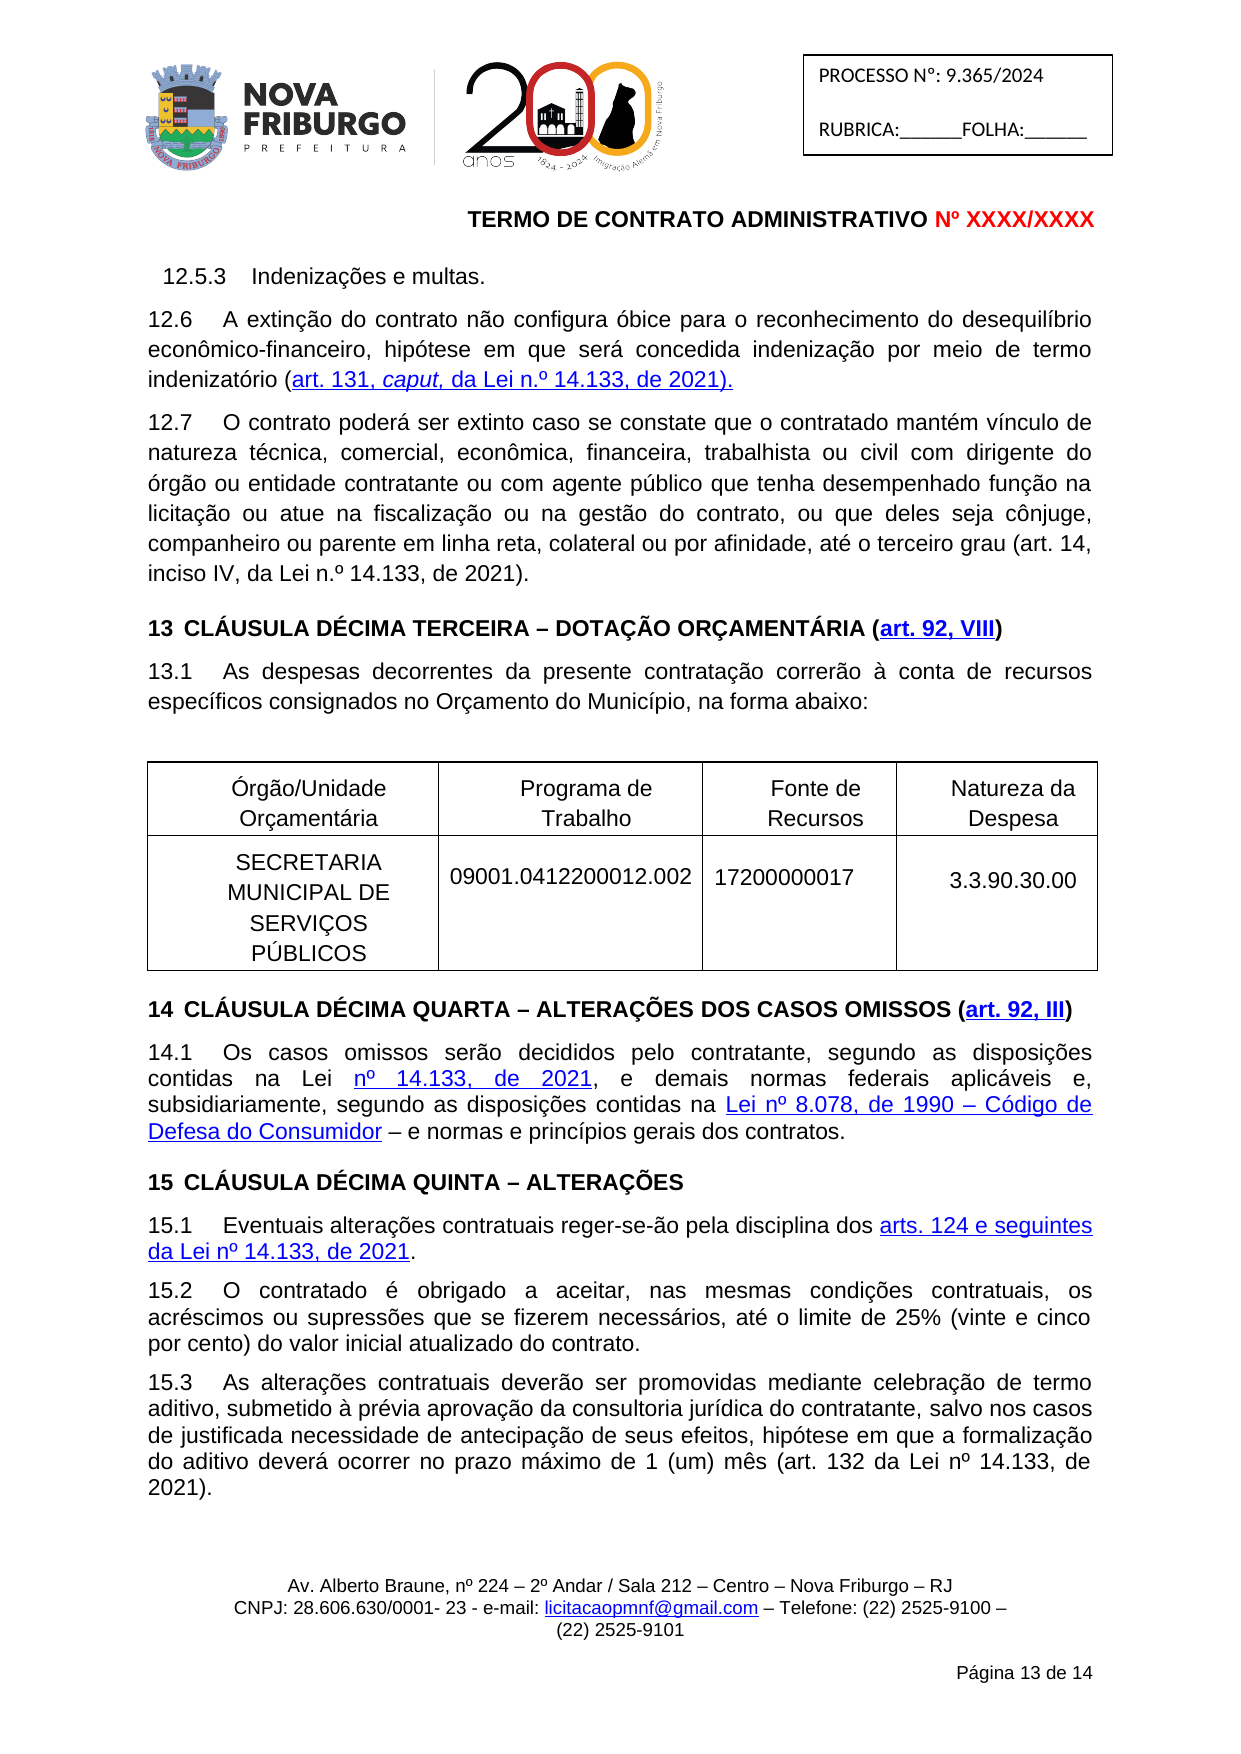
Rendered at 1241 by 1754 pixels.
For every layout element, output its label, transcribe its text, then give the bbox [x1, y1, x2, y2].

list O contrato poderá ser extinto caso se constate que o contratado mantém vínculo de natureza técnica, comercial, econômica, financeira, trabalhista ou civil com dirigente do órgão ou entidade contratante ou com agente público que tenha desempenhado função na licitação ou atue na fiscalização ou na gestão do contrato, ou que deles seja cônjuge, companheiro ou parente em linha reta, colateral ou por afinidade, até o terceiro grau (art. 14, inciso IV, da Lei n.º 14.133, de 2021). [148, 409, 1092, 586]
table_header Fonte de Recursos [703, 763, 896, 835]
list CLÁUSULA DÉCIMA QUARTA – ALTERAÇÕES DOS CASOS OMISSOS (art. 92, III) [148, 996, 1092, 1022]
table_header Natureza da Despesa [897, 763, 1097, 835]
picture [118, 29, 695, 200]
table_cell SECRETARIA MUNICIPAL DE SERVIÇOS PÚBLICOS [148, 836, 438, 970]
list CLÁUSULA DÉCIMA QUINTA – ALTERAÇÕES [148, 1169, 1092, 1196]
table_header Programa de Trabalho [439, 763, 702, 835]
list CLÁUSULA DÉCIMA TERCEIRA – DOTAÇÃO ORÇAMENTÁRIA (art. 92, VIII) [148, 615, 1092, 642]
list O contratado é obrigado a aceitar, nas mesmas condições contratuais, os acréscimos ou supressões que se fizerem necessários, até o limite de 25% (vinte e cinco por cento) do valor inicial atualizado do contrato. [148, 1277, 1092, 1356]
list Os casos omissos serão decididos pelo contratante, segundo as disposições contidas na Lei nº 14.133, de 2021, e demais normas federais aplicáveis e, subsidiariamente, segundo as disposições contidas na Lei nº 8.078, de 1990 – Código de Defesa do Consumidor – e normas e princípios gerais dos contratos. [148, 1039, 1092, 1144]
table_cell 3.3.90.30.00 [897, 836, 1097, 970]
list As alterações contratuais deverão ser promovidas mediante celebração de termo aditivo, submetido à prévia aprovação da consultoria jurídica do contratante, salvo nos casos de justificada necessidade de antecipação de seus efeitos, hipótese em que a formalização do aditivo deverá ocorrer no prazo máximo de 1 (um) mês (art. 132 da Lei nº 14.133, de 2021). [148, 1369, 1092, 1501]
table_cell 17200000017 [703, 836, 896, 970]
list As despesas decorrentes da presente contratação correrão à conta de recursos específicos consignados no Orçamento do Município, na forma abaixo: [148, 658, 1092, 715]
table_header Órgão/Unidade Orçamentária [148, 763, 438, 835]
list Indenizações e multas. [162, 263, 1092, 289]
table_cell 09001.0412200012.002 [439, 836, 702, 970]
list Eventuais alterações contratuais reger-se-ão pela disciplina dos arts. 124 e seguintes da Lei nº 14.133, de 2021. [148, 1212, 1092, 1265]
list A extinção do contrato não configura óbice para o reconhecimento do desequilíbrio econômico-financeiro, hipótese em que será concedida indenização por meio de termo indenizatório (art. 131, caput, da Lei n.º 14.133, de 2021). [148, 306, 1092, 393]
